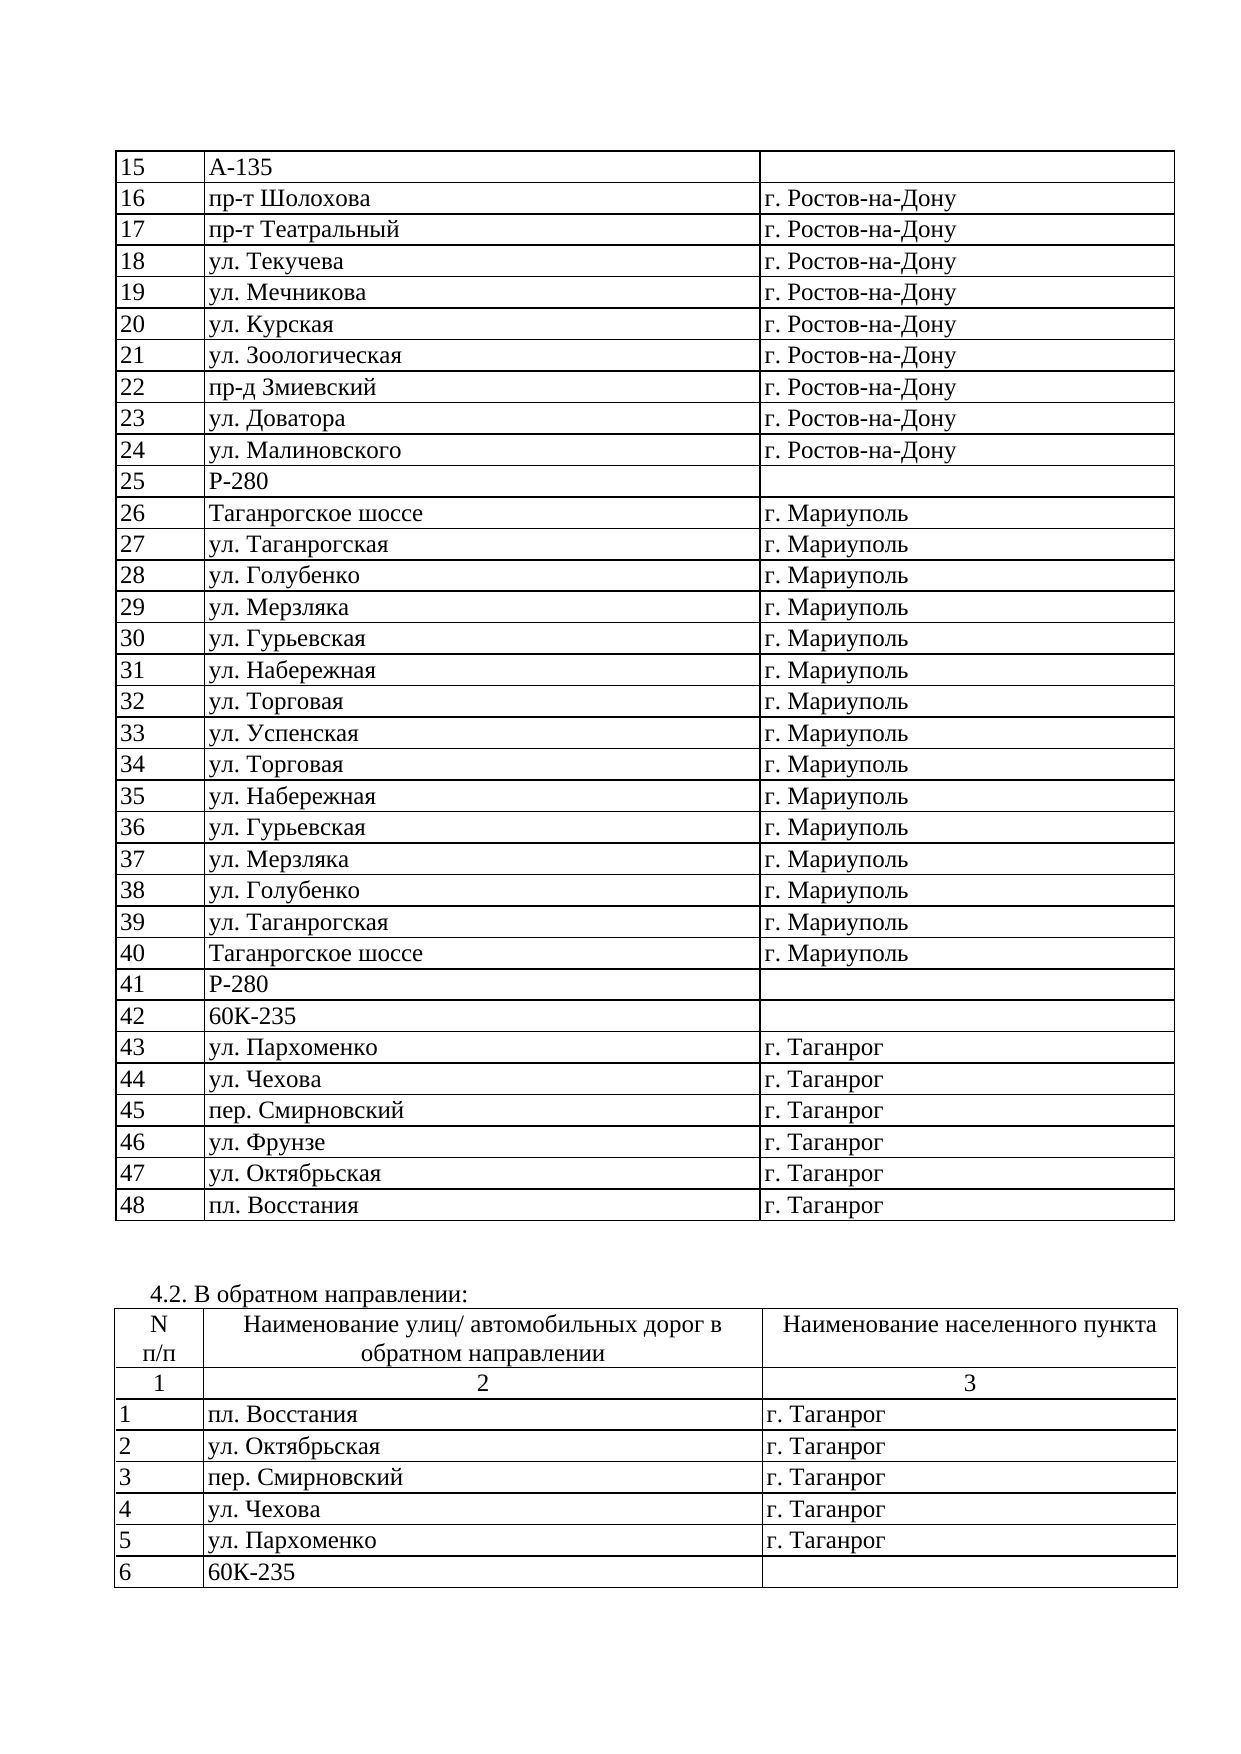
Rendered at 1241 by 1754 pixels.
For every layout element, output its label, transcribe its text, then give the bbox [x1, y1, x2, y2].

table_cell пр-д Змиевский [205, 372, 759, 402]
table_cell 40 [117, 938, 204, 968]
table_cell 17 [117, 215, 204, 244]
table_cell 45 [117, 1095, 204, 1125]
table_cell [761, 466, 1174, 496]
table_cell 19 [117, 277, 204, 307]
table_cell 4 [115, 1493, 203, 1524]
table_cell 18 [117, 246, 204, 276]
table_cell г. Мариуполь [761, 592, 1174, 622]
table_cell ул. Зоологическая [205, 340, 759, 370]
table_cell ул. Доватора [205, 403, 759, 433]
table_cell г. Мариуполь [761, 907, 1174, 936]
table_cell г. Таганрог [763, 1492, 1177, 1524]
table_cell 1 [115, 1368, 203, 1398]
table_cell 26 [117, 498, 204, 527]
table_cell ул. Малиновского [205, 435, 759, 464]
table_cell пер. Смирновский [205, 1095, 759, 1125]
table_cell ул. Голубенко [205, 561, 759, 590]
table_cell 33 [117, 718, 204, 748]
table_cell 34 [117, 749, 204, 779]
table_cell пер. Смирновский [204, 1462, 762, 1492]
table_cell г. Таганрог [761, 1127, 1174, 1157]
table_cell ул. Гурьевская [205, 623, 759, 653]
table_cell 31 [117, 655, 204, 685]
table_cell г. Мариуполь [761, 749, 1174, 779]
table_cell г. Мариуполь [761, 623, 1174, 653]
table_cell 60К-235 [204, 1557, 762, 1587]
table_cell г. Таганрог [763, 1429, 1177, 1461]
table_cell А-135 [205, 152, 759, 181]
table_cell 27 [117, 529, 204, 559]
table_header N п/п [115, 1309, 203, 1366]
table_cell г. Мариуполь [761, 844, 1174, 873]
table_cell г. Мариуполь [761, 938, 1174, 968]
table_cell ул. Мерзляка [205, 592, 759, 622]
table_cell ул. Чехова [205, 1064, 759, 1094]
table_header Наименование населенного пункта [763, 1309, 1177, 1366]
table_cell г. Таганрог [763, 1461, 1177, 1492]
table_cell ул. Набережная [205, 655, 759, 685]
table_cell г. Таганрог [761, 1032, 1174, 1062]
table_cell 48 [117, 1190, 204, 1219]
table_cell 41 [117, 970, 204, 999]
table_cell 60К-235 [205, 1001, 759, 1031]
table_cell ул. Текучева [205, 246, 759, 276]
table_cell 15 [117, 152, 204, 181]
table_cell ул. Октябрьская [204, 1431, 762, 1461]
table_cell 3 [115, 1462, 203, 1492]
table_cell 23 [117, 403, 204, 433]
table_cell [761, 1001, 1174, 1031]
table_cell г. Таганрог [763, 1398, 1177, 1429]
table_cell пл. Восстания [205, 1190, 759, 1219]
table_cell ул. Курская [205, 309, 759, 339]
table_cell 21 [117, 340, 204, 370]
table_cell г. Мариуполь [761, 875, 1174, 905]
table_cell ул. Пархоменко [204, 1525, 762, 1555]
table_cell Таганрогское шоссе [205, 938, 759, 968]
table_cell г. Ростов-на-Дону [761, 340, 1174, 370]
table_cell г. Мариуполь [761, 718, 1174, 748]
table_cell 32 [117, 686, 204, 716]
table_cell г. Таганрог [761, 1064, 1174, 1094]
table_cell 37 [117, 844, 204, 873]
table_cell 38 [117, 875, 204, 905]
table_cell 20 [117, 309, 204, 339]
table_cell г. Мариуполь [761, 686, 1174, 716]
table_cell 1 [115, 1399, 203, 1429]
table_cell 43 [117, 1032, 204, 1062]
table_cell 2 [115, 1430, 203, 1461]
table_cell г. Ростов-на-Дону [761, 277, 1174, 307]
table_cell Р-280 [205, 970, 759, 999]
table_cell г. Мариуполь [761, 655, 1174, 685]
table_cell 44 [117, 1064, 204, 1094]
table_cell г. Ростов-на-Дону [761, 435, 1174, 464]
table_cell 5 [115, 1525, 203, 1555]
table_cell 29 [117, 592, 204, 622]
table_cell ул. Мечникова [205, 277, 759, 307]
table_cell ул. Успенская [205, 718, 759, 748]
table_cell ул. Таганрогская [205, 529, 759, 559]
table_cell 16 [117, 183, 204, 213]
table_cell 28 [117, 561, 204, 590]
table_cell 42 [117, 1001, 204, 1031]
table_cell ул. Гурьевская [205, 812, 759, 842]
table_cell г. Мариуполь [761, 781, 1174, 811]
table_cell [761, 970, 1174, 999]
table_cell г. Мариуполь [761, 498, 1174, 527]
table_cell [761, 152, 1174, 181]
table_cell г. Таганрог [761, 1158, 1174, 1188]
table_cell 35 [117, 781, 204, 811]
table_cell 36 [117, 812, 204, 842]
table_cell 24 [117, 435, 204, 464]
table_cell г. Ростов-на-Дону [761, 403, 1174, 433]
table_cell [763, 1555, 1177, 1587]
table_cell пл. Восстания [204, 1400, 762, 1429]
table_cell г. Таганрог [761, 1190, 1174, 1219]
table_cell ул. Голубенко [205, 875, 759, 905]
text 4.2. В обратном направлении: [150, 1279, 1090, 1307]
table_cell ул. Фрунзе [205, 1127, 759, 1157]
table_cell 47 [117, 1158, 204, 1188]
table_cell Таганрогское шоссе [205, 498, 759, 527]
table_cell г. Мариуполь [761, 529, 1174, 559]
table_cell ул. Торговая [205, 686, 759, 716]
table_cell 39 [117, 907, 204, 936]
table_cell ул. Таганрогская [205, 907, 759, 936]
table_cell 46 [117, 1127, 204, 1157]
table_cell г. Мариуполь [761, 812, 1174, 842]
table_cell г. Ростов-на-Дону [761, 215, 1174, 244]
table_cell 3 [763, 1366, 1177, 1398]
table_cell 25 [117, 466, 204, 496]
table_cell 30 [117, 623, 204, 653]
table_cell ул. Чехова [204, 1494, 762, 1524]
table_cell Р-280 [205, 466, 759, 496]
table_cell г. Мариуполь [761, 561, 1174, 590]
table_cell пр-т Шолохова [205, 183, 759, 213]
table_cell г. Ростов-на-Дону [761, 309, 1174, 339]
table_cell ул. Октябрьская [205, 1158, 759, 1188]
table_cell ул. Набережная [205, 781, 759, 811]
table_cell г. Ростов-на-Дону [761, 372, 1174, 402]
table_cell 2 [204, 1368, 762, 1398]
table_cell 22 [117, 372, 204, 402]
table_cell г. Ростов-на-Дону [761, 183, 1174, 213]
table_cell пр-т Театральный [205, 215, 759, 244]
table_cell г. Таганрог [761, 1095, 1174, 1125]
table_cell ул. Торговая [205, 749, 759, 779]
table_cell 6 [115, 1556, 203, 1587]
table_cell ул. Мерзляка [205, 844, 759, 873]
table_cell ул. Пархоменко [205, 1032, 759, 1062]
table_header Наименование улиц/ автомобильных дорог в обратном направлении [204, 1309, 762, 1366]
table_cell г. Ростов-на-Дону [761, 246, 1174, 276]
table_cell г. Таганрог [763, 1524, 1177, 1555]
